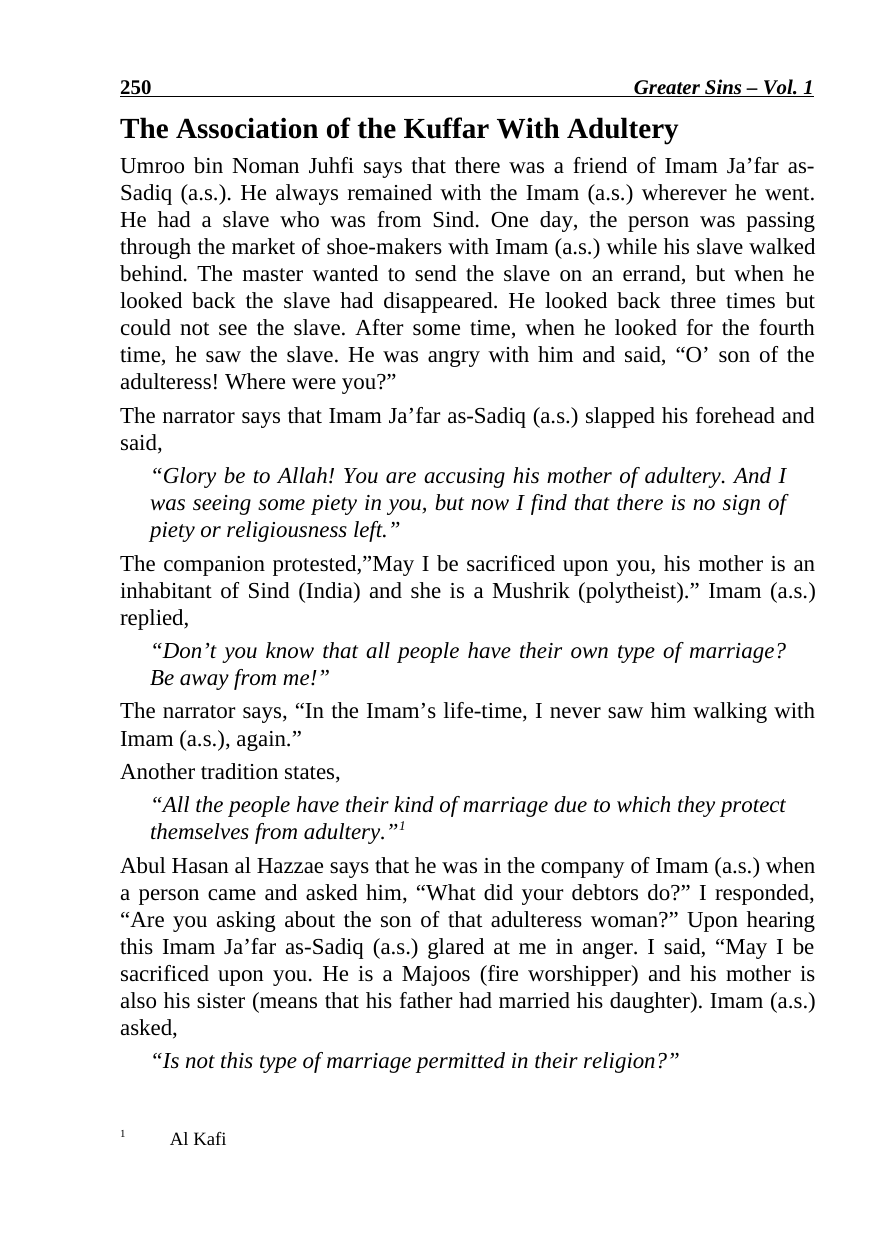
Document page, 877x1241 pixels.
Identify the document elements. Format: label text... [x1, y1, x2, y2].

text “Don’t you know that all people have their own type of marriage? Be away from me!” [150, 637, 787, 691]
text Umroo bin Noman Juhfi says that there was a friend of Imam Ja’far as-Sadiq (a.s.). He always remained with the Imam (a.s.) wherever he went. He had a slave who was from Sind. One day, the person was passing through the market of shoe-makers with Imam (a.s.) while his slave walked behind. The master wanted to send the slave on an errand, but when he looked back the slave had disappeared. He looked back three times but could not see the slave. After some time, when he looked for the fourth time, he saw the slave. He was angry with him and said, “O’ son of the adulteress! Where were you?” [120, 151, 817, 395]
text The narrator says that Imam Ja’far as-Sadiq (a.s.) slapped his forehead and said, [120, 401, 817, 456]
text Abul Hasan al Hazzae says that he was in the company of Imam (a.s.) when a person came and asked him, “What did your debtors do?” I responded, “Are you asking about the son of that adulteress woman?” Upon hearing this Imam Ja’far as-Sadiq (a.s.) glared at me in anger. I said, “May I be sacrificed upon you. He is a Majoos (fire worshipper) and his mother is also his sister (means that his father had married his daughter). Imam (a.s.) asked, [120, 851, 817, 1041]
subtitle The Association of the Kuffar With Adultery [120, 112, 817, 145]
text The narrator says, “In the Imam’s life-time, I never saw him walking with Imam (a.s.), again.” [120, 697, 817, 751]
text The companion protested,”May I be sacrificed upon you, his mother is an inhabitant of Sind (India) and she is a Mushrik (polytheist).” Imam (a.s.) replied, [120, 549, 817, 631]
text Another tradition states, [120, 758, 817, 785]
text “Is not this type of marriage permitted in their religion?” [150, 1047, 787, 1074]
text “All the people have their kind of marriage due to which they protect themselves from adultery.” [150, 791, 787, 845]
text “Glory be to Allah! You are accusing his mother of adultery. And I was seeing some piety in you, but now I find that there is no sign of piety or religiousness left.” [150, 462, 787, 543]
